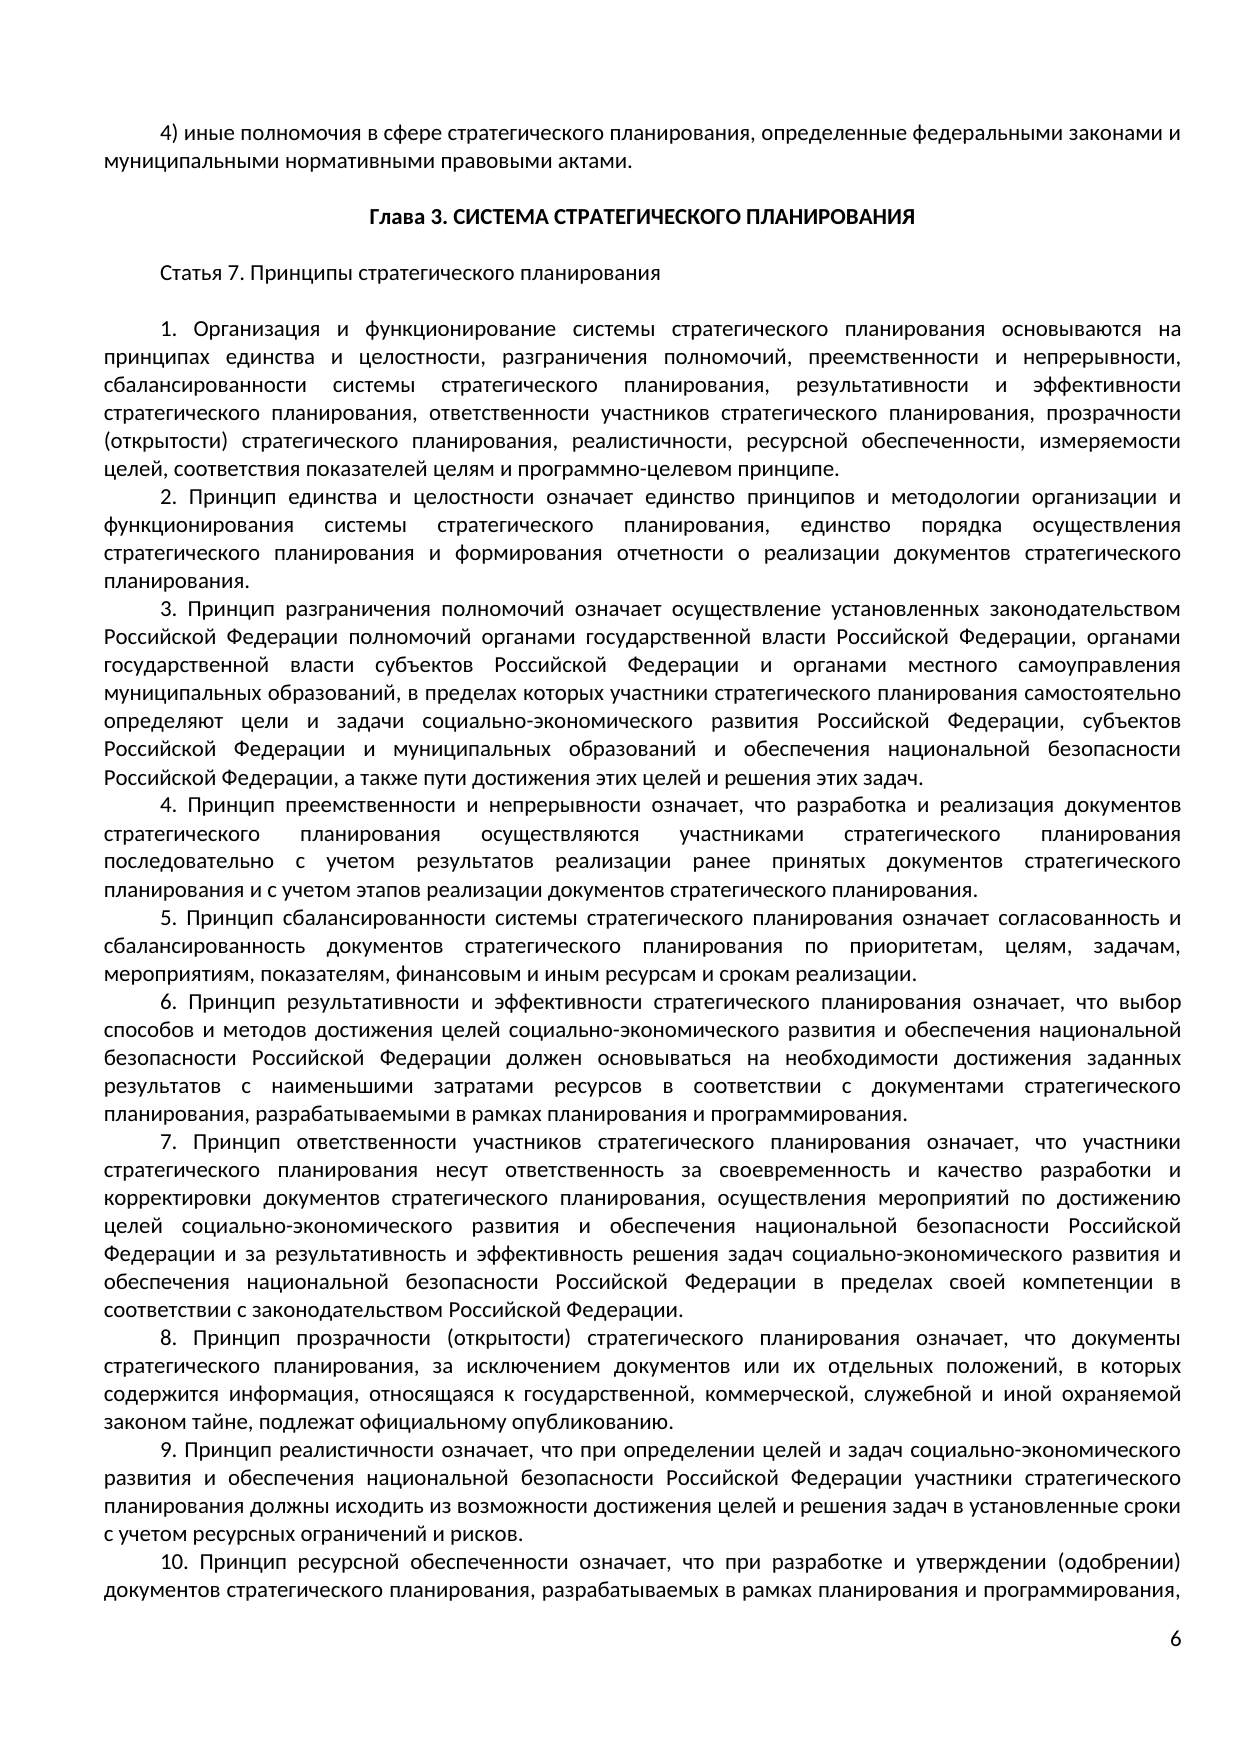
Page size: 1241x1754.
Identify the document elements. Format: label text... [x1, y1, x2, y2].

text 9. Принцип реалистичности означает, что при определении целей и задач социально-экономического развития и обеспечения национальной безопасности Российской Федерации участники стратегического планирования должны исходить из возможности достижения целей и решения задач в установленные сроки с учетом ресурсных ограничений и рисков. [103, 1435, 1181, 1547]
text 1. Организация и функционирование системы стратегического планирования основываются на принципах единства и целостности, разграничения полномочий, преемственности и непрерывности, сбалансированности системы стратегического планирования, результативности и эффективности стратегического планирования, ответственности участников стратегического планирования, прозрачности (открытости) стратегического планирования, реалистичности, ресурсной обеспеченности, измеряемости целей, соответствия показателей целям и программно-целевом принципе. [103, 314, 1181, 482]
text 6. Принцип результативности и эффективности стратегического планирования означает, что выбор способов и методов достижения целей социально-экономического развития и обеспечения национальной безопасности Российской Федерации должен основываться на необходимости достижения заданных результатов с наименьшими затратами ресурсов в соответствии с документами стратегического планирования, разрабатываемыми в рамках планирования и программирования. [103, 987, 1181, 1127]
text 8. Принцип прозрачности (открытости) стратегического планирования означает, что документы стратегического планирования, за исключением документов или их отдельных положений, в которых содержится информация, относящаяся к государственной, коммерческой, служебной и иной охраняемой законом тайне, подлежат официальному опубликованию. [103, 1323, 1181, 1435]
text 5. Принцип сбалансированности системы стратегического планирования означает согласованность и сбалансированность документов стратегического планирования по приоритетам, целям, задачам, мероприятиям, показателям, финансовым и иным ресурсам и срокам реализации. [103, 903, 1181, 987]
text 4) иные полномочия в сфере стратегического планирования, определенные федеральными законами и муниципальными нормативными правовыми актами. [103, 118, 1181, 174]
text Глава 3. СИСТЕМА СТРАТЕГИЧЕСКОГО ПЛАНИРОВАНИЯ [103, 202, 1181, 230]
text 7. Принцип ответственности участников стратегического планирования означает, что участники стратегического планирования несут ответственность за своевременность и качество разработки и корректировки документов стратегического планирования, осуществления мероприятий по достижению целей социально-экономического развития и обеспечения национальной безопасности Российской Федерации и за результативность и эффективность решения задач социально-экономического развития и обеспечения национальной безопасности Российской Федерации в пределах своей компетенции в соответствии с законодательством Российской Федерации. [103, 1127, 1181, 1323]
text 3. Принцип разграничения полномочий означает осуществление установленных законодательством Российской Федерации полномочий органами государственной власти Российской Федерации, органами государственной власти субъектов Российской Федерации и органами местного самоуправления муниципальных образований, в пределах которых участники стратегического планирования самостоятельно определяют цели и задачи социально-экономического развития Российской Федерации, субъектов Российской Федерации и муниципальных образований и обеспечения национальной безопасности Российской Федерации, а также пути достижения этих целей и решения этих задач. [103, 594, 1181, 791]
text 4. Принцип преемственности и непрерывности означает, что разработка и реализация документов стратегического планирования осуществляются участниками стратегического планирования последовательно с учетом результатов реализации ранее принятых документов стратегического планирования и с учетом этапов реализации документов стратегического планирования. [103, 791, 1181, 903]
text Статья 7. Принципы стратегического планирования [103, 258, 1181, 286]
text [103, 1547, 1181, 1603]
text 2. Принцип единства и целостности означает единство принципов и методологии организации и функционирования системы стратегического планирования, единство порядка осуществления стратегического планирования и формирования отчетности о реализации документов стратегического планирования. [103, 482, 1181, 594]
